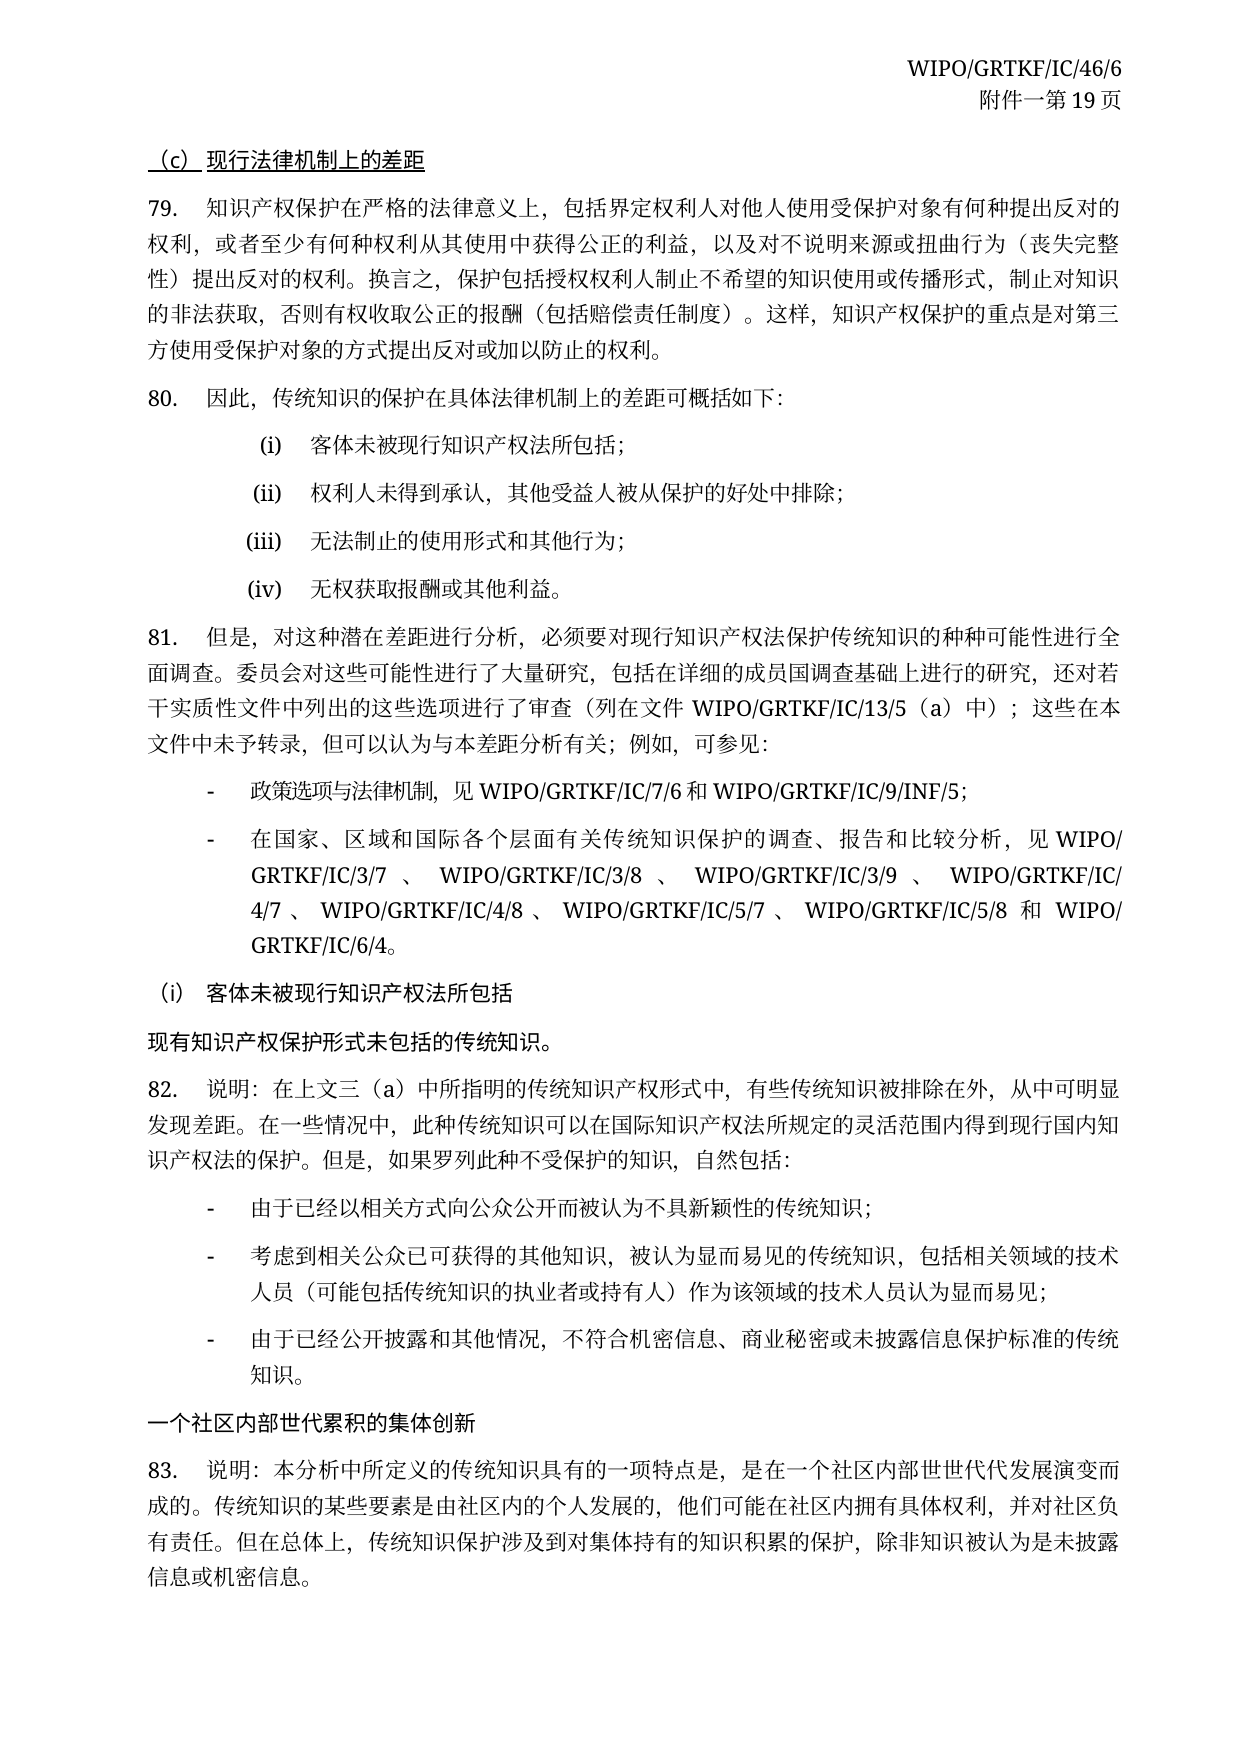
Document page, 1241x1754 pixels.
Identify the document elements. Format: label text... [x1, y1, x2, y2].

list 考虑到相关公众已可获得的其他知识，被认为显而易见的传统知识，包括相关领域的技术人员（可能包括传统知识的执业者或持有人）作为该领域的技术人员认为显而易见； [207, 1235, 1122, 1306]
subtitle （i） 客体未被现行知识产权法所包括 [148, 973, 1122, 1008]
list 知识产权保护在严格的法律意义上，包括界定权利人对他人使用受保护对象有何种提出反对的权利，或者至少有何种权利从其使用中获得公正的利益，以及对不说明来源或扭曲行为（丧失完整性）提出反对的权利。换言之，保护包括授权权利人制止不希望的知识使用或传播形式，制止对知识的非法获取，否则有权收取公正的报酬（包括赔偿责任制度）。这样，知识产权保护的重点是对第三方使用受保护对象的方式提出反对或加以防止的权利。 [148, 187, 1122, 364]
subtitle （c） 现行法律机制上的差距 [148, 139, 1122, 175]
list 权利人未得到承认，其他受益人被从保护的好处中排除； [223, 473, 1122, 508]
subtitle 现有知识产权保护形式未包括的传统知识。 [148, 1021, 1122, 1056]
list 无法制止的使用形式和其他行为； [223, 521, 1122, 556]
list 由于已经公开披露和其他情况，不符合机密信息、商业秘密或未披露信息保护标准的传统知识。 [207, 1319, 1122, 1389]
list 说明：本分析中所定义的传统知识具有的一项特点是，是在一个社区内部世世代代发展演变而成的。传统知识的某些要素是由社区内的个人发展的，他们可能在社区内拥有具体权利，并对社区负有责任。但在总体上，传统知识保护涉及到对集体持有的知识积累的保护，除非知识被认为是未披露信息或机密信息。 [148, 1450, 1122, 1592]
list 说明：在上文三（a）中所指明的传统知识产权形式中，有些传统知识被排除在外，从中可明显发现差距。在一些情况中，此种传统知识可以在国际知识产权法所规定的灵活范围内得到现行国内知识产权法的保护。但是，如果罗列此种不受保护的知识，自然包括： [148, 1069, 1122, 1175]
list 但是，对这种潜在差距进行分析，必须要对现行知识产权法保护传统知识的种种可能性进行全面调查。委员会对这些可能性进行了大量研究，包括在详细的成员国调查基础上进行的研究，还对若干实质性文件中列出的这些选项进行了审查（列在文件WIPO/GRTKF/IC/13/5（a）中）；这些在本文件中未予转录，但可以认为与本差距分析有关；例如，可参见： [148, 617, 1122, 758]
list 无权获取报酬或其他利益。 [223, 569, 1122, 604]
list 由于已经以相关方式向公众公开而被认为不具新颖性的传统知识； [207, 1187, 1122, 1223]
list 政策选项与法律机制，见WIPO/GRTKF/IC/7/6和WIPO/GRTKF/IC/9/INF/5； [207, 771, 1122, 806]
list 客体未被现行知识产权法所包括； [223, 425, 1122, 460]
subtitle 一个社区内部世代累积的集体创新 [148, 1402, 1122, 1437]
list 因此，传统知识的保护在具体法律机制上的差距可概括如下： [148, 377, 1122, 412]
list 在国家、区域和国际各个层面有关传统知识保护的调查、报告和比较分析，见WIPO/GRTKF/IC/3/7、WIPO/GRTKF/IC/3/8、WIPO/GRTKF/IC/3/9、WIPO/GRTKF/IC/4/7、WIPO/GRTKF/IC/4/8、WIPO/GRTKF/IC/5/7、WIPO/GRTKF/IC/5/8和WIPO/GRTKF/IC/6/4。 [207, 819, 1122, 960]
